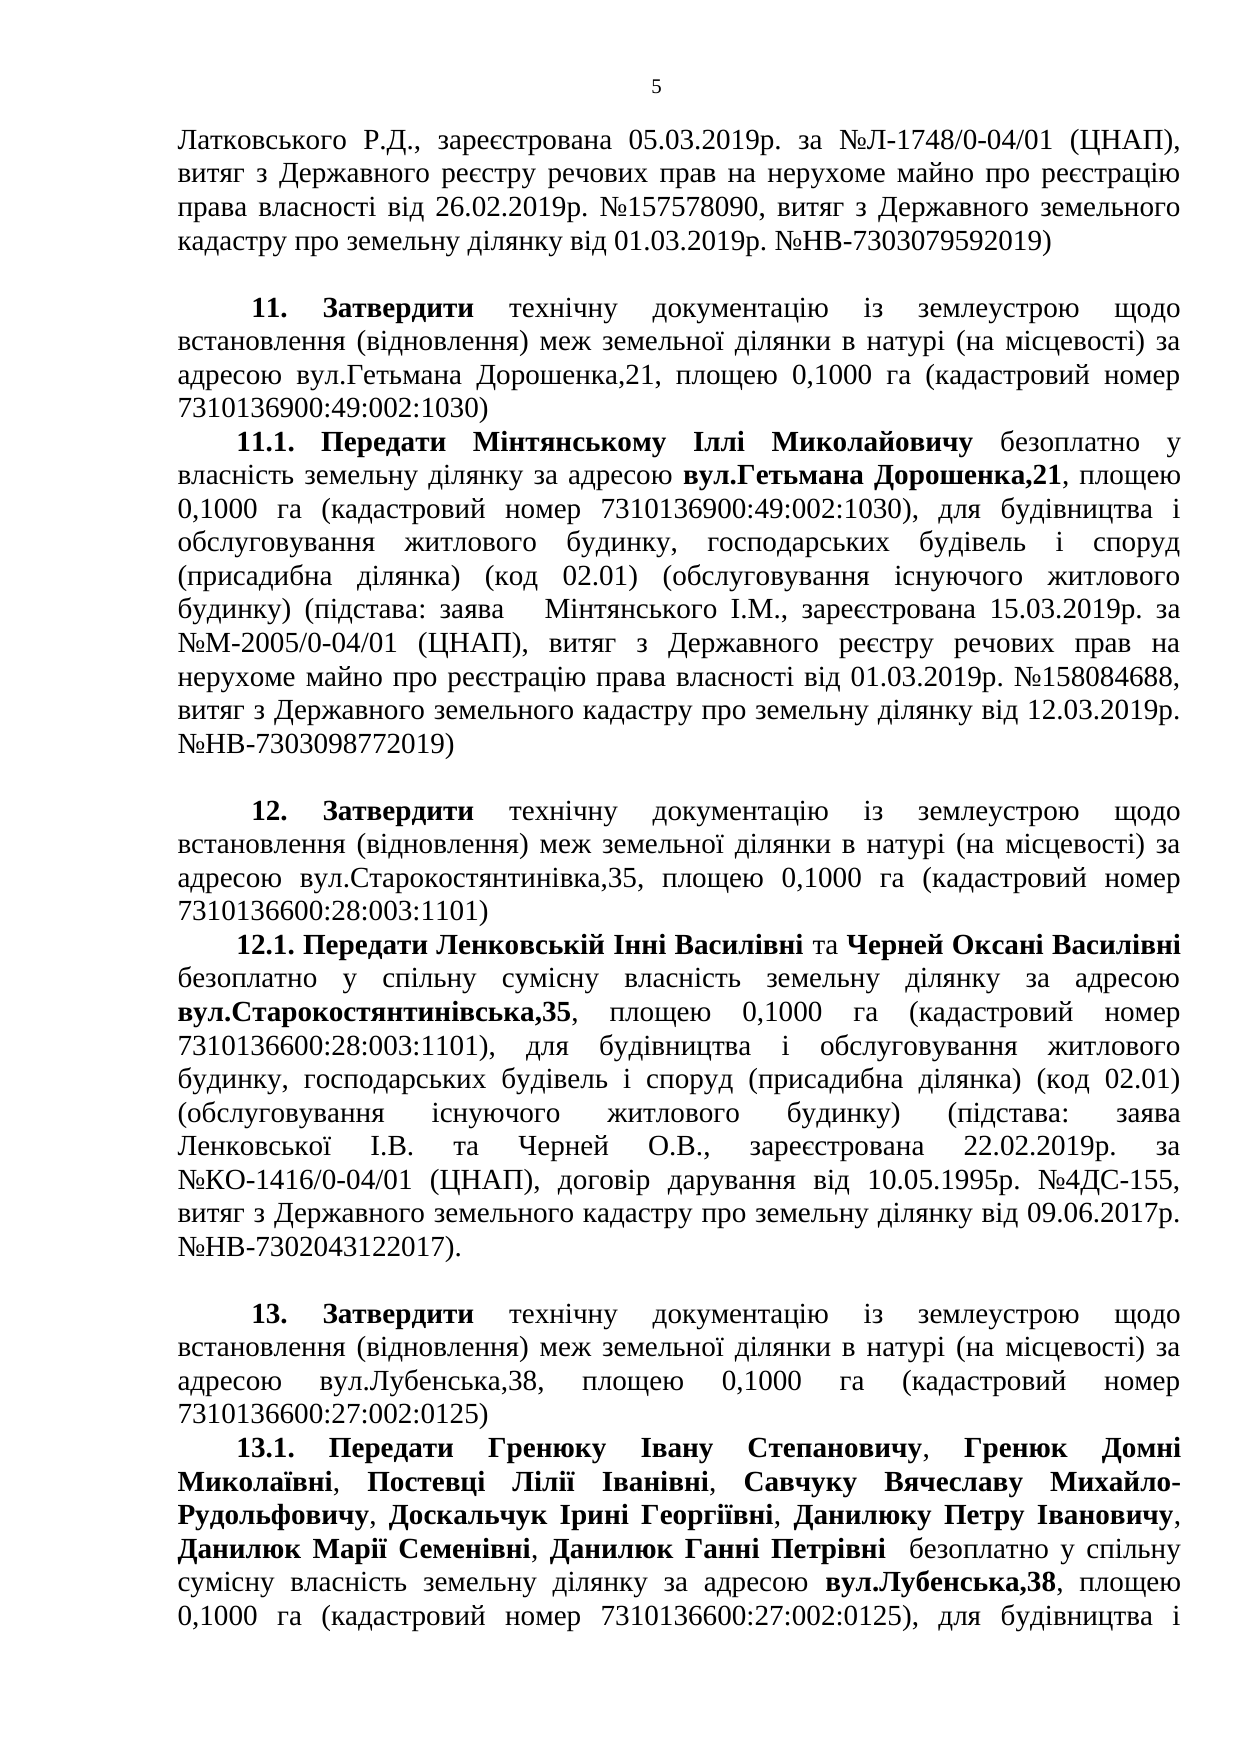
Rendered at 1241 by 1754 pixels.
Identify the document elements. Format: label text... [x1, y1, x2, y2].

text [177, 1430, 1181, 1631]
text 13. Затвердити технічну документацію із землеустрою щодо встановлення (відновлення) меж земельної ділянки в натурі (на місцевості) за адресою вул.Лубенська,38, площею 0,1000 га (кадастровий номер 7310136600:27:002:0125) [177, 1296, 1181, 1430]
text 11.1. Передати Мінтянському Іллі Миколайовичу безоплатно у власність земельну ділянку за адресою вул.Гетьмана Дорошенка,21, площею 0,1000 га (кадастровий номер 7310136900:49:002:1030), для будівництва і обслуговування житлового будинку, господарських будівель і споруд (присадибна ділянка) (код 02.01) (обслуговування існуючого житлового будинку) (підстава: заява Мінтянського І.М., зареєстрована 15.03.2019р. за №М-2005/0-04/01 (ЦНАП), витяг з Державного реєстру речових прав на нерухоме майно про реєстрацію права власності від 01.03.2019р. №158084688, витяг з Державного земельного кадастру про земельну ділянку від 12.03.2019р. №НВ-7303098772019) [177, 424, 1181, 759]
text 11. Затвердити технічну документацію із землеустрою щодо встановлення (відновлення) меж земельної ділянки в натурі (на місцевості) за адресою вул.Гетьмана Дорошенка,21, площею 0,1000 га (кадастровий номер 7310136900:49:002:1030) [177, 290, 1181, 424]
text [177, 118, 1181, 256]
text 12.1. Передати Ленковській Інні Василівні та Черней Оксані Василівні безоплатно у спільну сумісну власність земельну ділянку за адресою вул.Старокостянтинівська,35, площею 0,1000 га (кадастровий номер 7310136600:28:003:1101), для будівництва і обслуговування житлового будинку, господарських будівель і споруд (присадибна ділянка) (код 02.01) (обслуговування існуючого житлового будинку) (підстава: заява Ленковської І.В. та Черней О.В., зареєстрована 22.02.2019р. за №КО-1416/0-04/01 (ЦНАП), договір дарування від 10.05.1995р. №4ДС-155, витяг з Державного земельного кадастру про земельну ділянку від 09.06.2017р. №НВ-7302043122017). [177, 927, 1181, 1262]
text 12. Затвердити технічну документацію із землеустрою щодо встановлення (відновлення) меж земельної ділянки в натурі (на місцевості) за адресою вул.Старокостянтинівка,35, площею 0,1000 га (кадастровий номер 7310136600:28:003:1101) [177, 793, 1181, 927]
